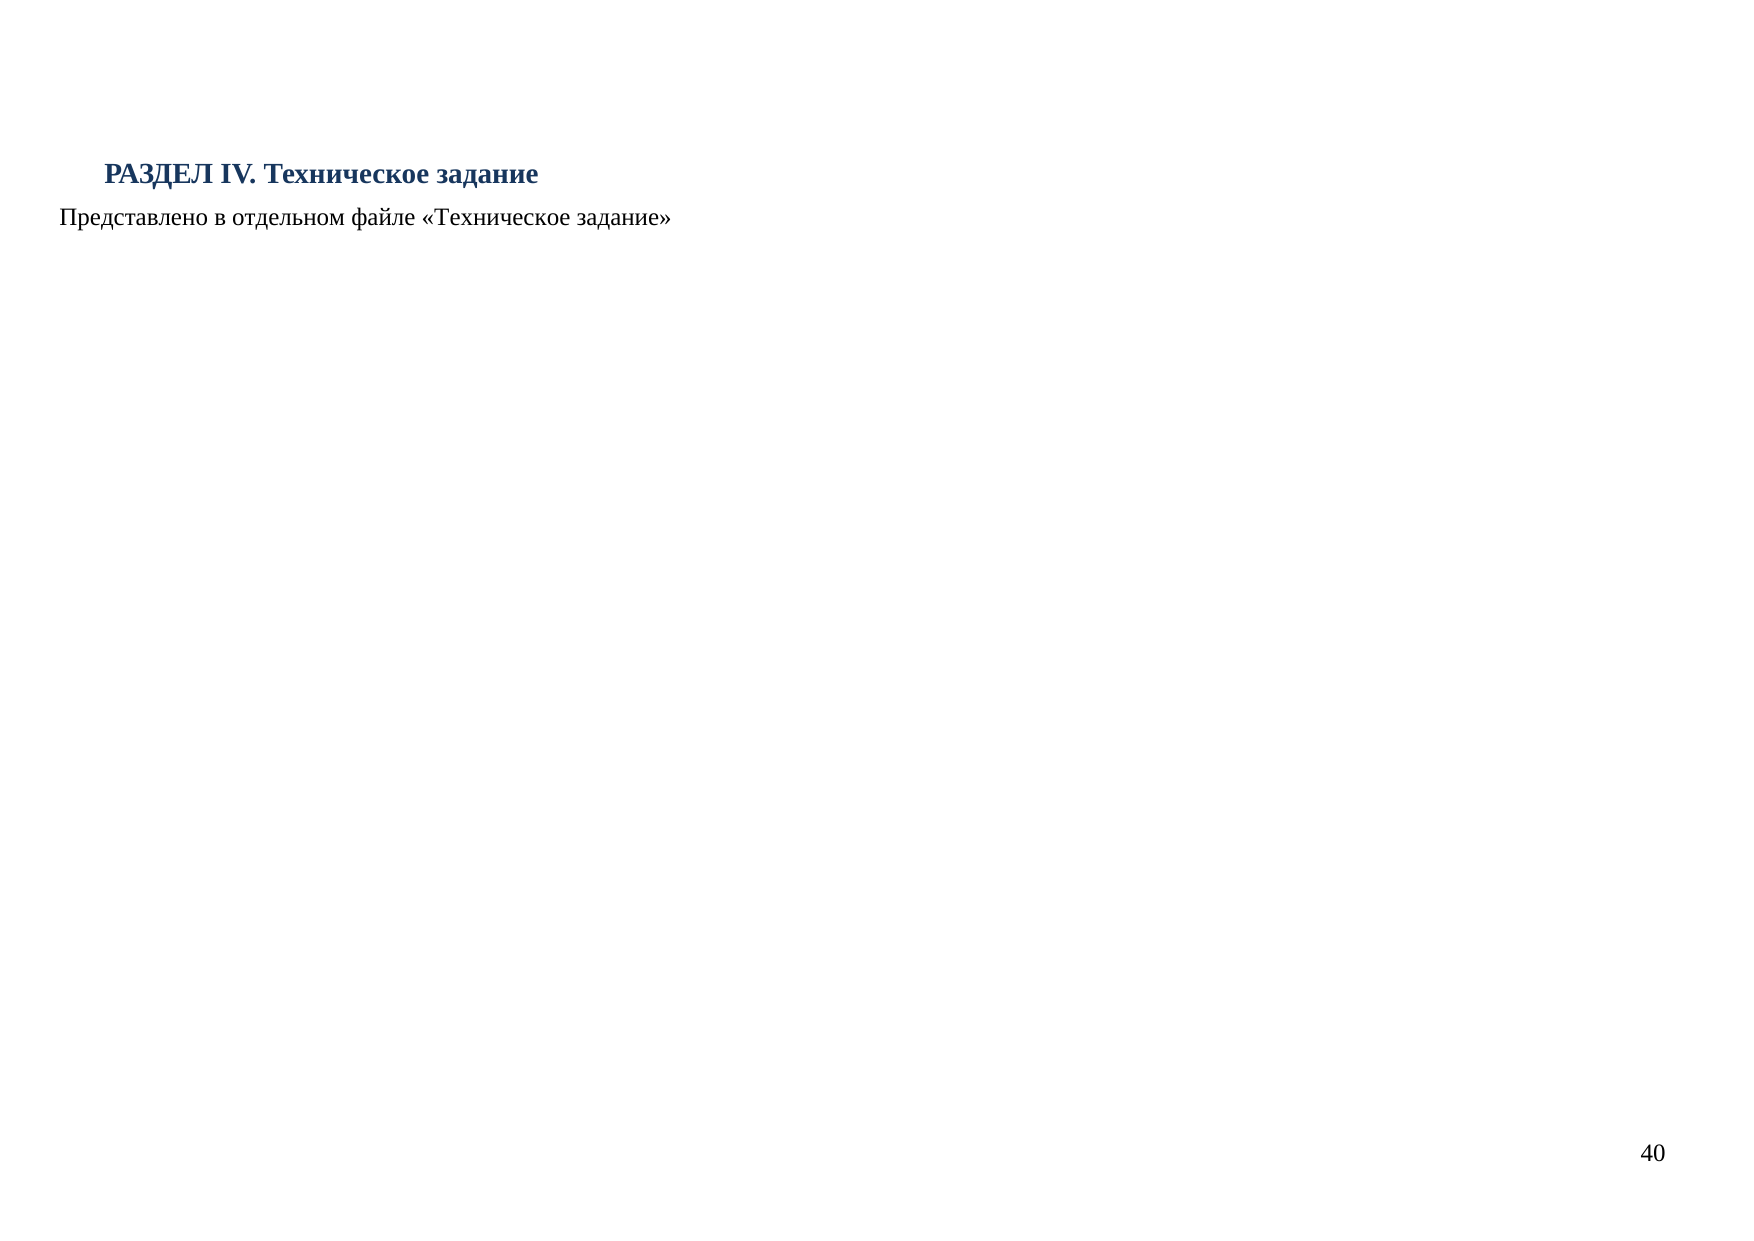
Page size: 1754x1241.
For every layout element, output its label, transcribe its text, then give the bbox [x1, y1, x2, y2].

subtitle РАЗДЕЛ IV. Техническое задание [74, 156, 1665, 190]
text Представлено в отдельном файле «Техническое задание» [59, 202, 1665, 231]
